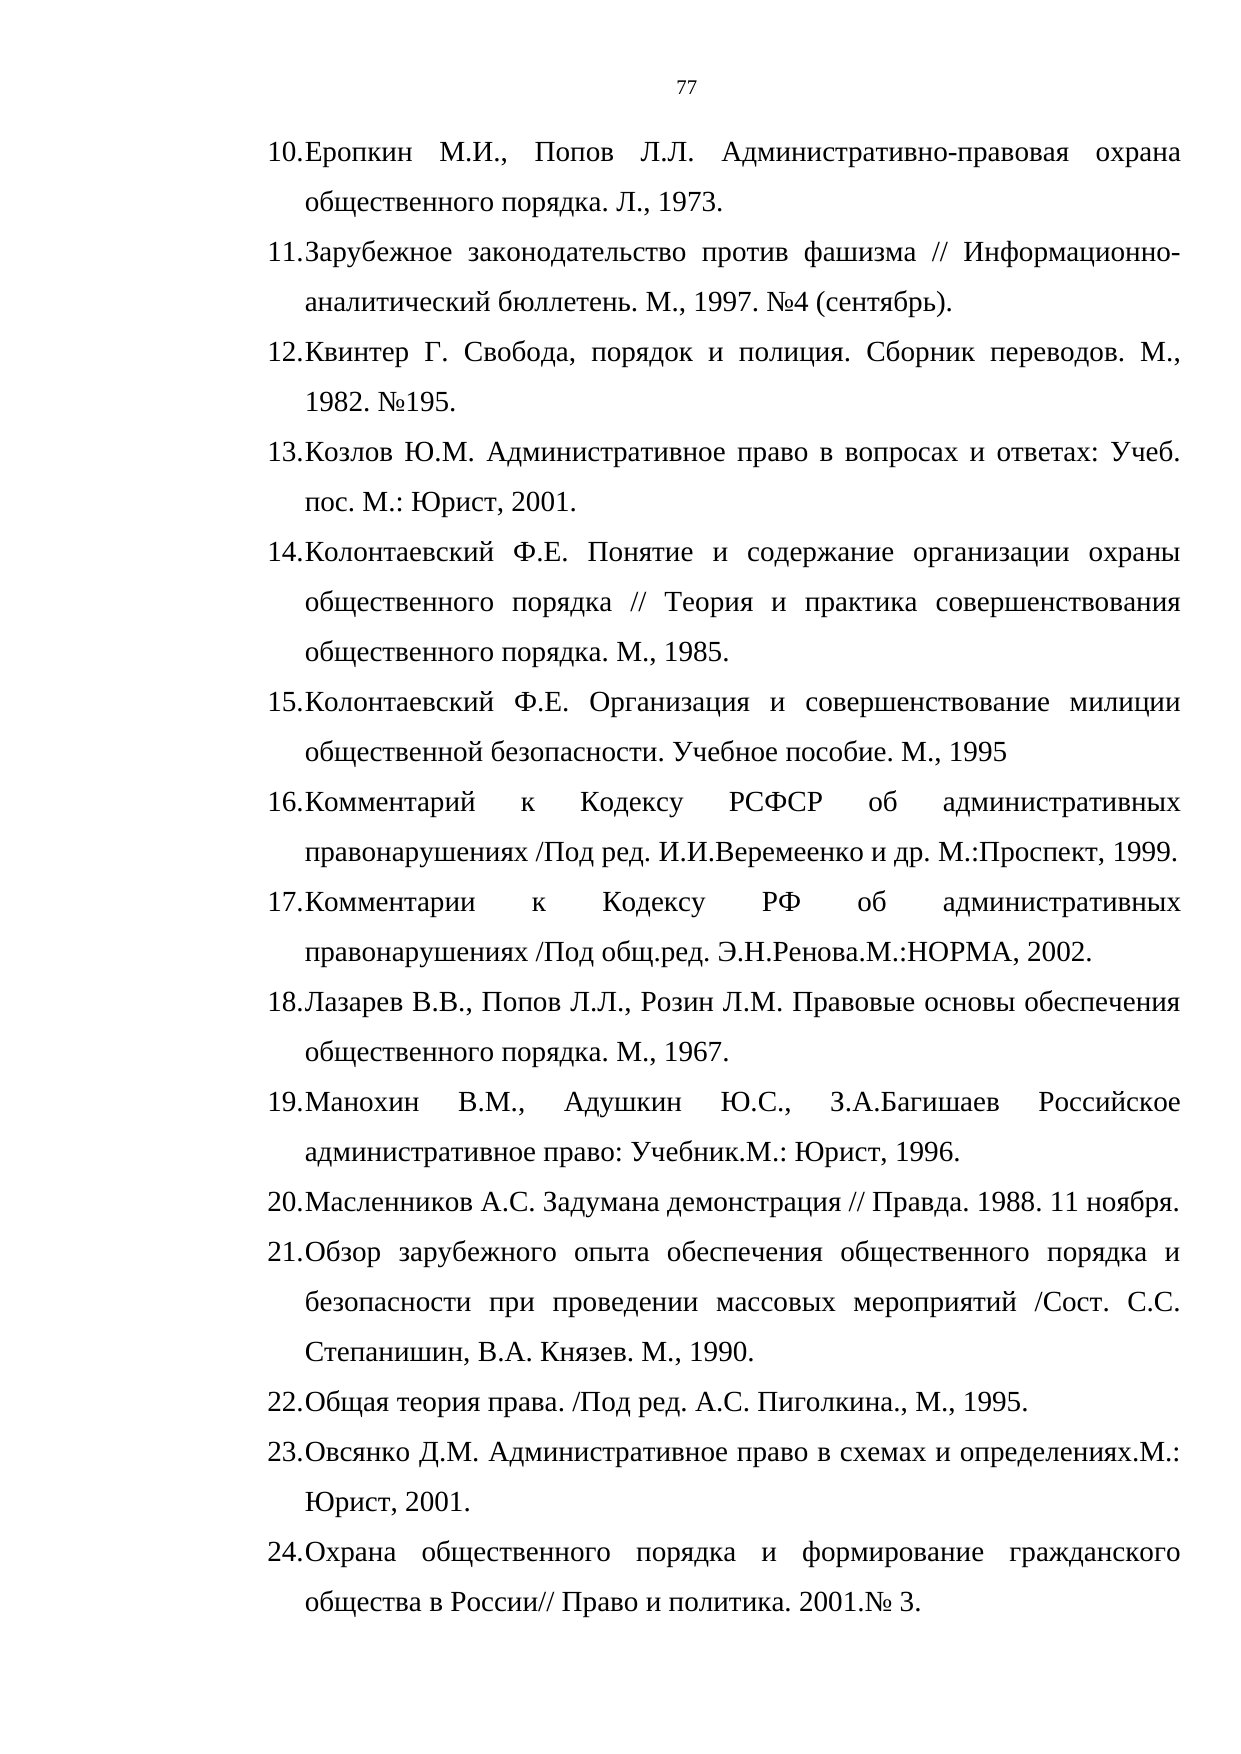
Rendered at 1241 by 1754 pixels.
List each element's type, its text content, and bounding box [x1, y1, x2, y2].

list Комментарий к Кодексу РСФСР об административных правонарушениях /Под ред. И.И.Веремеенко и др. М.:Проспект, 1999. [267, 768, 1181, 868]
list Колонтаевский Ф.Е. Понятие и содержание организации охраны общественного порядка // Теория и практика совершенствования общественного порядка. М., 1985. [267, 518, 1181, 668]
list Козлов Ю.М. Административное право в вопросах и ответах: Учеб. пос. М.: Юрист, 2001. [267, 418, 1181, 518]
list Обзор зарубежного опыта обеспечения общественного порядка и безопасности при проведении массовых мероприятий /Сост. С.С. Степанишин, В.А. Князев. М., 1990. [267, 1218, 1181, 1368]
list Овсянко Д.М. Административное право в схемах и определениях.М.: Юрист, 2001. [267, 1418, 1181, 1518]
list Зарубежное законодательство против фашизма // Информационно-аналитический бюллетень. М., 1997. №4 (сентябрь). [267, 218, 1181, 318]
list Колонтаевский Ф.Е. Организация и совершенствование милиции общественной безопасности. Учебное пособие. М., 1995 [267, 668, 1181, 768]
list Еропкин М.И., Попов Л.Л. Административно-правовая охрана общественного порядка. Л., 1973. [267, 118, 1181, 218]
list Общая теория права. /Под ред. А.С. Пиголкина., М., 1995. [267, 1368, 1181, 1418]
list Масленников А.С. Задумана демонстрация // Правда. 1988. 11 ноября. [267, 1168, 1181, 1218]
list Лазарев В.В., Попов Л.Л., Розин Л.М. Правовые основы обеспечения общественного порядка. М., 1967. [267, 968, 1181, 1068]
list Манохин В.М., Адушкин Ю.С., З.А.Багишаев Российское административное право: Учебник.М.: Юрист, 1996. [267, 1068, 1181, 1168]
list Комментарии к Кодексу РФ об административных правонарушениях /Под общ.ред. Э.Н.Ренова.М.:НОРМА, 2002. [267, 868, 1181, 968]
list Охрана общественного порядка и формирование гражданского общества в России// Право и политика. 2001.№ 3. [267, 1518, 1181, 1618]
list Квинтер Г. Свобода, порядок и полиция. Сборник переводов. М., 1982. №195. [267, 318, 1181, 418]
